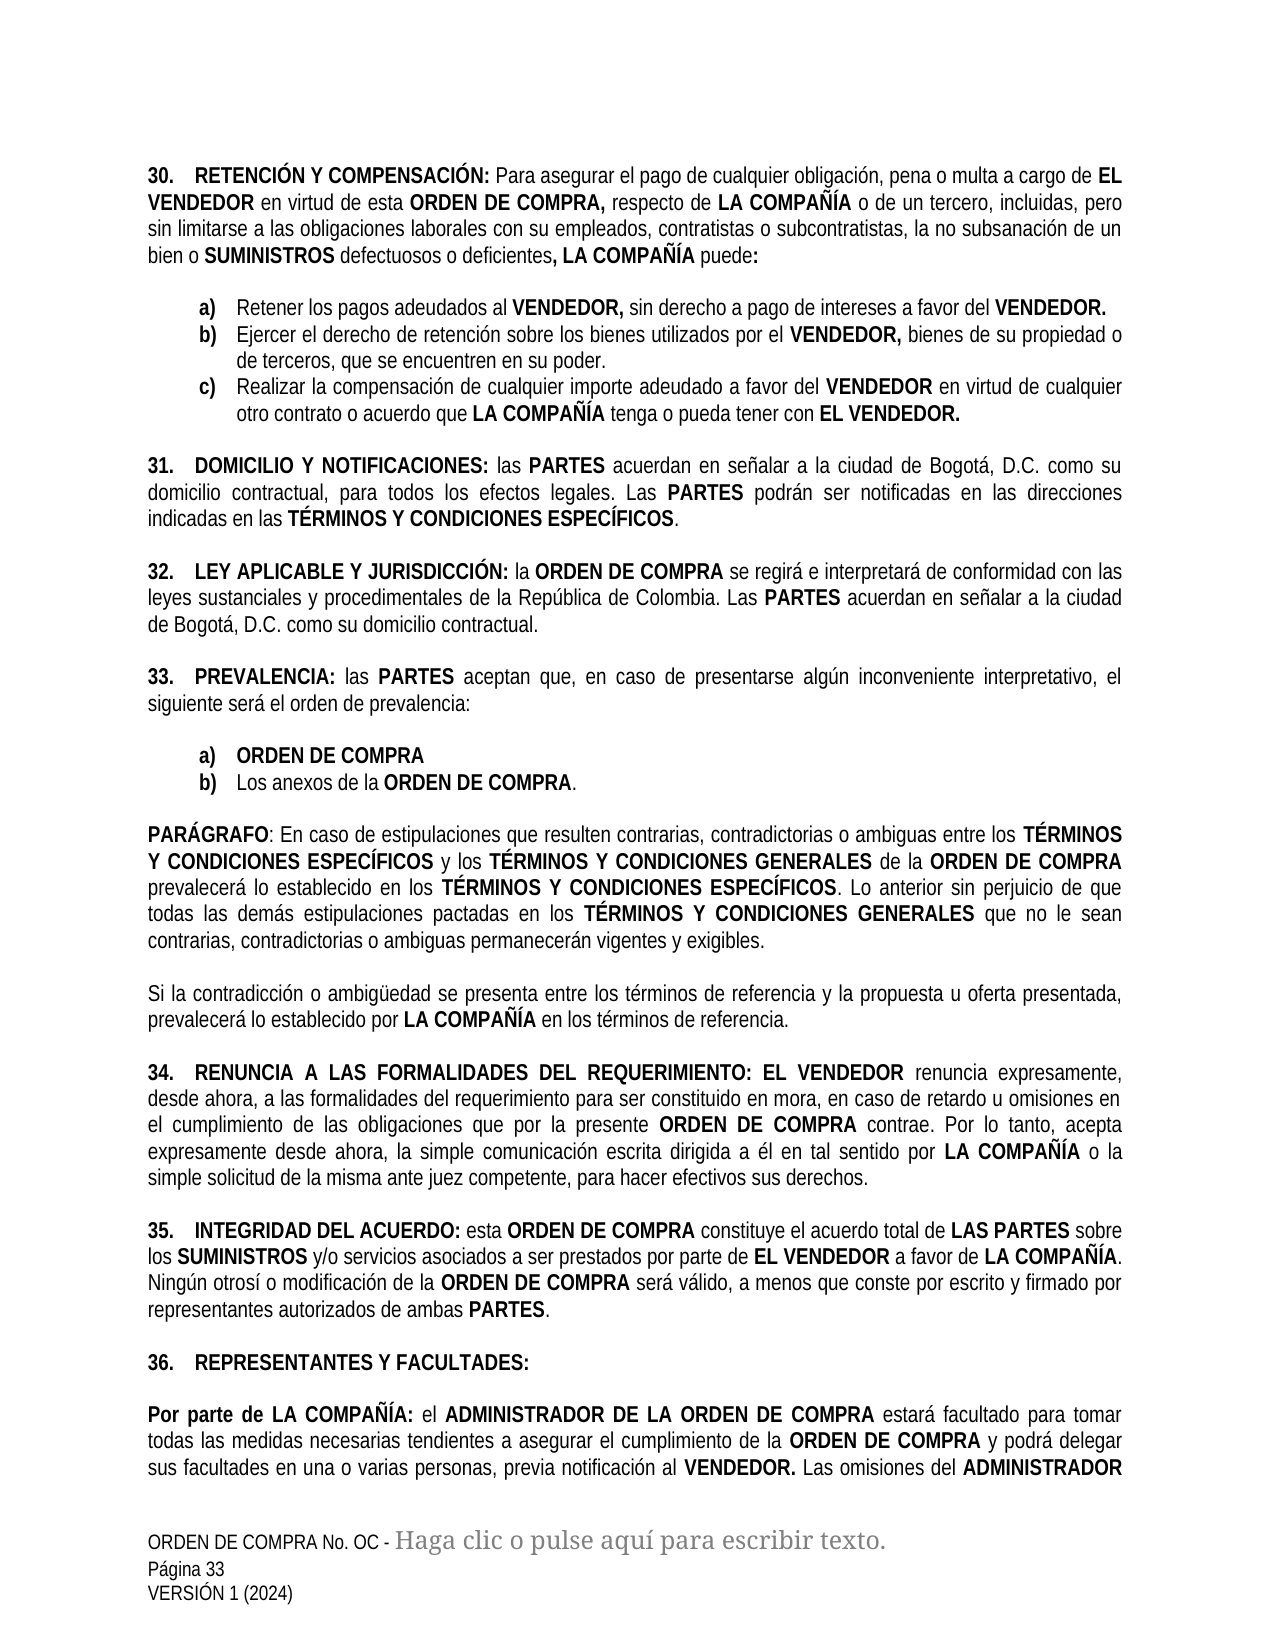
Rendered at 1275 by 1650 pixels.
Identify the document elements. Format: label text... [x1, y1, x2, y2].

list Los anexos de la ORDEN DE COMPRA. [199, 769, 1122, 795]
list RETENCIÓN Y COMPENSACIÓN: Para asegurar el pago de cualquier obligación, pena o multa a cargo de EL VENDEDOR en virtud de esta ORDEN DE COMPRA, respecto de LA COMPAÑÍA o de un tercero, incluidas, pero sin limitarse a las obligaciones laborales con su empleados, contratistas o subcontratistas, la no subsanación de un bien o SUMINISTROS defectuosos o deficientes, LA COMPAÑÍA puede: [148, 162, 1122, 268]
list ORDEN DE COMPRA [199, 742, 1122, 769]
list INTEGRIDAD DEL ACUERDO: esta ORDEN DE COMPRA constituye el acuerdo total de LAS PARTES sobre los SUMINISTROS y/o servicios asociados a ser prestados por parte de EL VENDEDOR a favor de LA COMPAÑÍA. Ningún otrosí o modificación de la ORDEN DE COMPRA será válido, a menos que conste por escrito y firmado por representantes autorizados de ambas PARTES. [148, 1217, 1122, 1322]
list REPRESENTANTES Y FACULTADES: [148, 1348, 1122, 1375]
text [148, 1401, 1122, 1480]
list Retener los pagos adeudados al VENDEDOR, sin derecho a pago de intereses a favor del VENDEDOR. [199, 294, 1122, 321]
list Realizar la compensación de cualquier importe adeudado a favor del VENDEDOR en virtud de cualquier otro contrato o acuerdo que LA COMPAÑÍA tenga o pueda tener con EL VENDEDOR. [199, 373, 1122, 426]
list PREVALENCIA: las PARTES aceptan que, en caso de presentarse algún inconveniente interpretativo, el siguiente será el orden de prevalencia: [148, 663, 1122, 716]
text Si la contradicción o ambigüedad se presenta entre los términos de referencia y la propuesta u oferta presentada, prevalecerá lo establecido por LA COMPAÑÍA en los términos de referencia. [148, 979, 1122, 1032]
list LEY APLICABLE Y JURISDICCIÓN: la ORDEN DE COMPRA se regirá e interpretará de conformidad con las leyes sustanciales y procedimentales de la República de Colombia. Las PARTES acuerdan en señalar a la ciudad de Bogotá, D.C. como su domicilio contractual. [148, 558, 1122, 637]
list RENUNCIA A LAS FORMALIDADES DEL REQUERIMIENTO: EL VENDEDOR renuncia expresamente, desde ahora, a las formalidades del requerimiento para ser constituido en mora, en caso de retardo u omisiones en el cumplimiento de las obligaciones que por la presente ORDEN DE COMPRA contrae. Por lo tanto, acepta expresamente desde ahora, la simple comunicación escrita dirigida a él en tal sentido por LA COMPAÑÍA o la simple solicitud de la misma ante juez competente, para hacer efectivos sus derechos. [148, 1058, 1122, 1190]
list DOMICILIO Y NOTIFICACIONES: las PARTES acuerdan en señalar a la ciudad de Bogotá, D.C. como su domicilio contractual, para todos los efectos legales. Las PARTES podrán ser notificadas en las direcciones indicadas en las TÉRMINOS Y CONDICIONES ESPECÍFICOS. [148, 452, 1122, 531]
list Ejercer el derecho de retención sobre los bienes utilizados por el VENDEDOR, bienes de su propiedad o de terceros, que se encuentren en su poder. [199, 321, 1122, 373]
text PARÁGRAFO: En caso de estipulaciones que resulten contrarias, contradictorias o ambiguas entre los TÉRMINOS Y CONDICIONES ESPECÍFICOS y los TÉRMINOS Y CONDICIONES GENERALES de la ORDEN DE COMPRA prevalecerá lo establecido en los TÉRMINOS Y CONDICIONES ESPECÍFICOS. Lo anterior sin perjuicio de que todas las demás estipulaciones pactadas en los TÉRMINOS Y CONDICIONES GENERALES que no le sean contrarias, contradictorias o ambiguas permanecerán vigentes y exigibles. [148, 821, 1122, 953]
